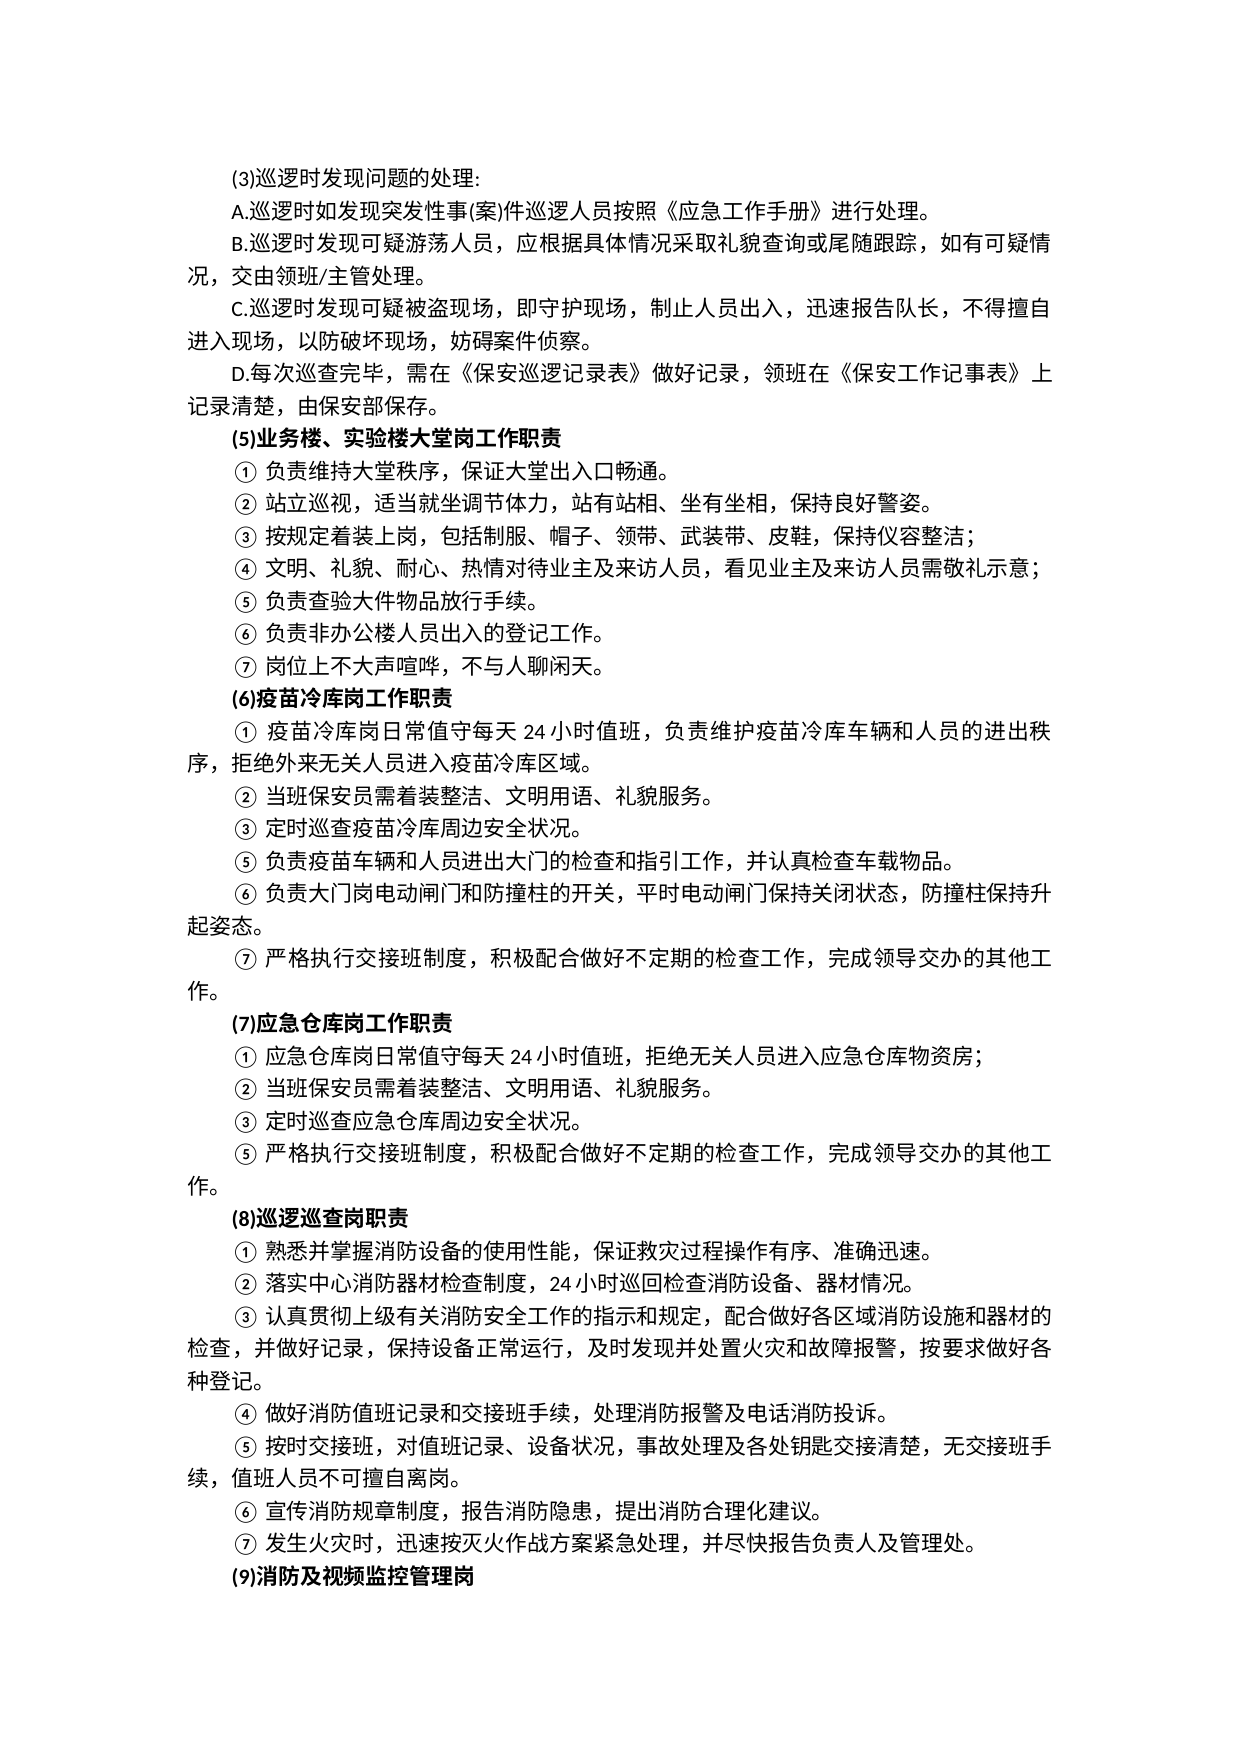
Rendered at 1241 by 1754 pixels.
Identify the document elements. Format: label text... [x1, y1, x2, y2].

text ⑥负责非办公楼人员出入的登记工作。 [187, 617, 1053, 649]
text ③按规定着装上岗，包括制服、帽子、领带、武装带、皮鞋，保持仪容整洁； [187, 519, 1053, 552]
text ①应急仓库岗日常值守每天24小时值班，拒绝无关人员进入应急仓库物资房； [187, 1039, 1053, 1072]
text (7)应急仓库岗工作职责 [187, 1007, 1053, 1039]
text ⑦岗位上不大声喧哗，不与人聊闲天。 [187, 649, 1053, 682]
text (9)消防及视频监控管理岗 [187, 1559, 1053, 1592]
text A.巡逻时如发现突发性事(案)件巡逻人员按照《应急工作手册》进行处理。 [187, 194, 1053, 227]
text ⑥宣传消防规章制度，报告消防隐患，提出消防合理化建议。 [187, 1494, 1053, 1527]
text (5)业务楼、实验楼大堂岗工作职责 [187, 422, 1053, 454]
text ⑤严格执行交接班制度，积极配合做好不定期的检查工作，完成领导交办的其他工作。 [187, 1137, 1053, 1202]
text ②当班保安员需着装整洁、文明用语、礼貌服务。 [187, 779, 1053, 812]
text ①熟悉并掌握消防设备的使用性能，保证救灾过程操作有序、准确迅速。 [187, 1234, 1053, 1267]
text C.巡逻时发现可疑被盗现场，即守护现场，制止人员出入，迅速报告队长，不得擅自进入现场，以防破坏现场，妨碍案件侦察。 [187, 292, 1053, 357]
text ②站立巡视，适当就坐调节体力，站有站相、坐有坐相，保持良好警姿。 [187, 487, 1053, 519]
text ④文明、礼貌、耐心、热情对待业主及来访人员，看见业主及来访人员需敬礼示意； [187, 552, 1053, 584]
text (3)巡逻时发现问题的处理: [187, 162, 1053, 194]
text ③定时巡查应急仓库周边安全状况。 [187, 1104, 1053, 1137]
text ①负责维持大堂秩序，保证大堂出入口畅通。 [187, 454, 1053, 487]
text ⑦发生火灾时，迅速按灭火作战方案紧急处理，并尽快报告负责人及管理处。 [187, 1527, 1053, 1559]
text ⑦严格执行交接班制度，积极配合做好不定期的检查工作，完成领导交办的其他工作。 [187, 942, 1053, 1007]
text (8)巡逻巡查岗职责 [187, 1202, 1053, 1234]
text ②落实中心消防器材检查制度，24小时巡回检查消防设备、器材情况。 [187, 1267, 1053, 1299]
text ③定时巡查疫苗冷库周边安全状况。 [187, 812, 1053, 844]
text ⑤负责疫苗车辆和人员进出大门的检查和指引工作，并认真检查车载物品。 [187, 844, 1053, 877]
text ⑤按时交接班，对值班记录、设备状况，事故处理及各处钥匙交接清楚，无交接班手续，值班人员不可擅自离岗。 [187, 1429, 1053, 1494]
text B.巡逻时发现可疑游荡人员，应根据具体情况采取礼貌查询或尾随跟踪，如有可疑情况，交由领班/主管处理。 [187, 227, 1053, 292]
text ① 疫苗冷库岗日常值守每天24小时值班，负责维护疫苗冷库车辆和人员的进出秩序，拒绝外来无关人员进入疫苗冷库区域。 [187, 714, 1053, 779]
text D.每次巡查完毕，需在《保安巡逻记录表》做好记录，领班在《保安工作记事表》上记录清楚，由保安部保存。 [187, 357, 1053, 422]
text ②当班保安员需着装整洁、文明用语、礼貌服务。 [187, 1072, 1053, 1104]
text ④做好消防值班记录和交接班手续，处理消防报警及电话消防投诉。 [187, 1397, 1053, 1429]
text ⑥负责大门岗电动闸门和防撞柱的开关，平时电动闸门保持关闭状态，防撞柱保持升起姿态。 [187, 877, 1053, 942]
text ③认真贯彻上级有关消防安全工作的指示和规定，配合做好各区域消防设施和器材的检查，并做好记录，保持设备正常运行，及时发现并处置火灾和故障报警，按要求做好各种登记。 [187, 1299, 1053, 1397]
text (6)疫苗冷库岗工作职责 [187, 682, 1053, 714]
text ⑤负责查验大件物品放行手续。 [187, 584, 1053, 617]
